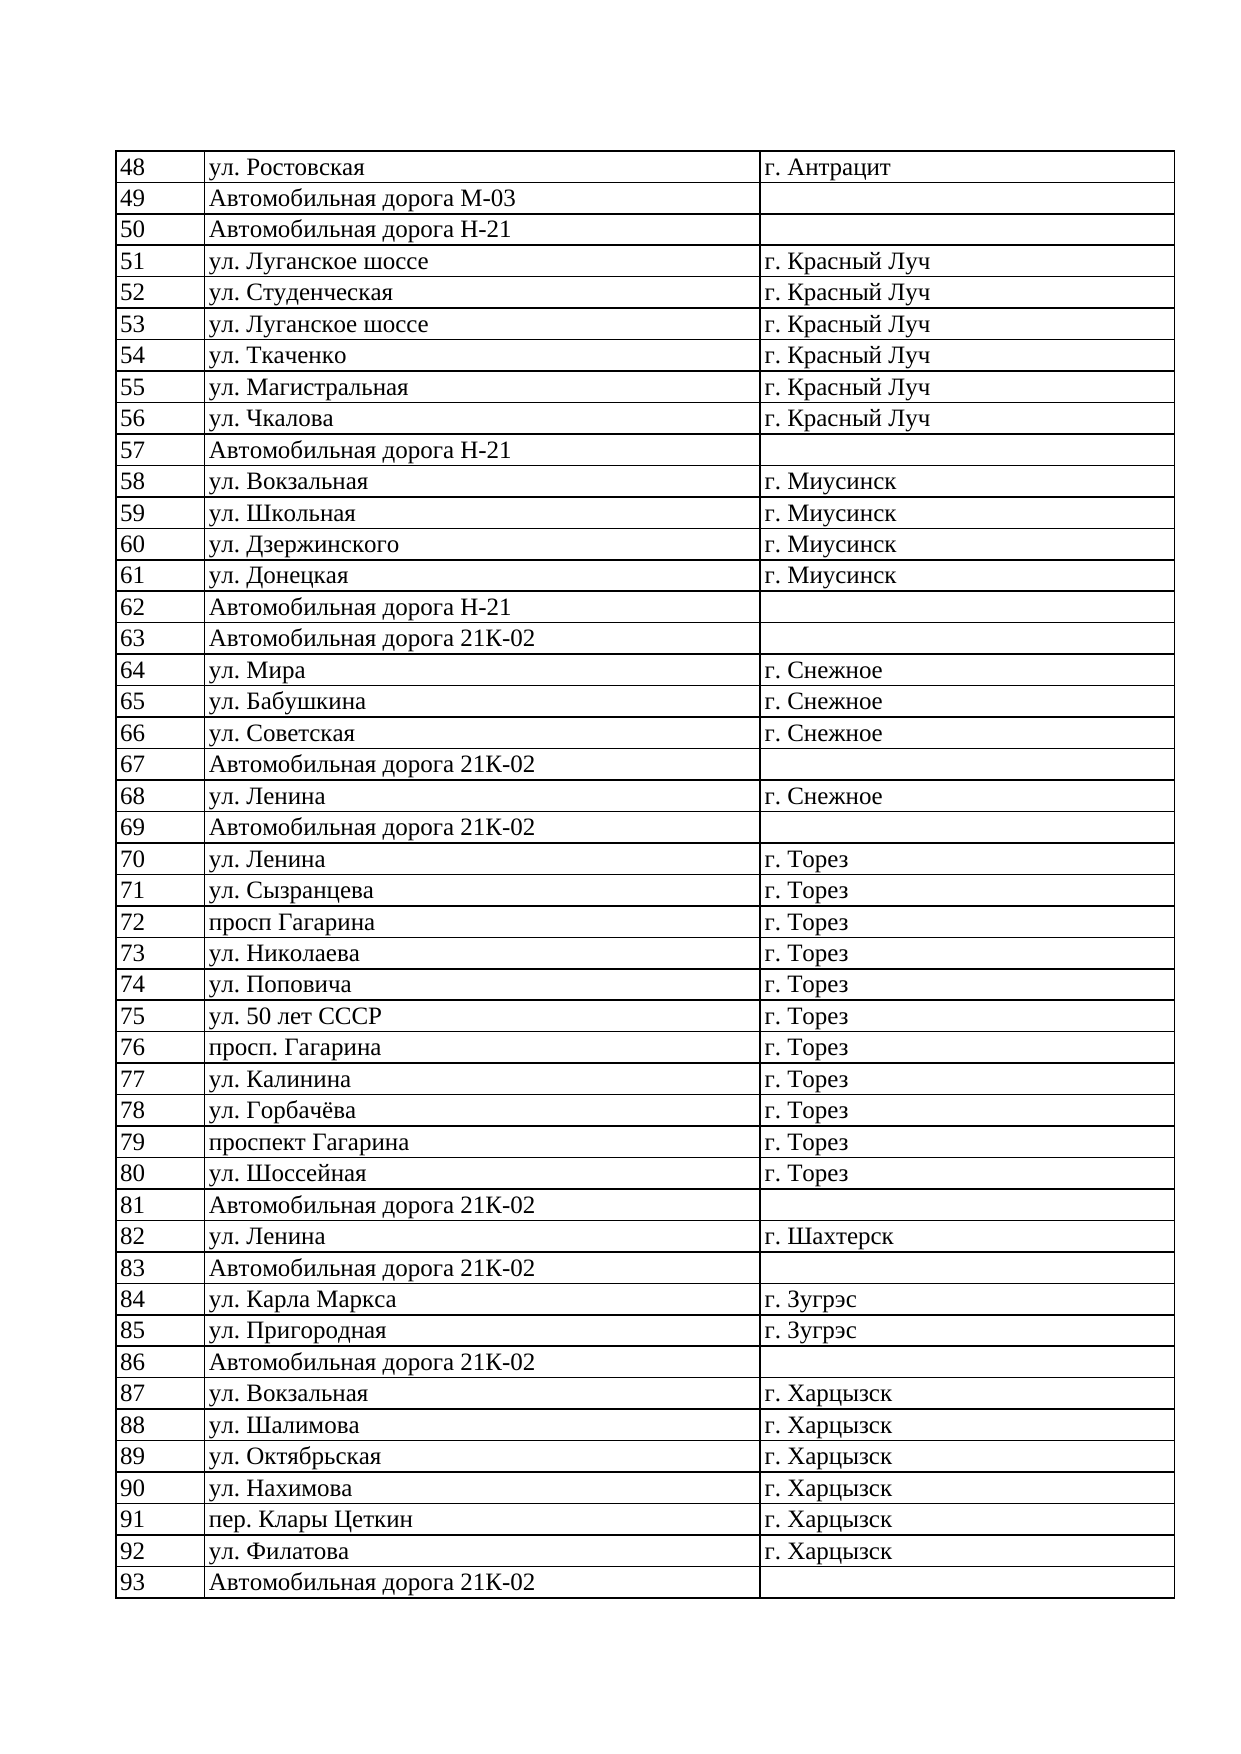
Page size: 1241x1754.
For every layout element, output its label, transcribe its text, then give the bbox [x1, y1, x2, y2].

table_cell г. Харцызск [761, 1441, 1174, 1471]
table_cell Автомобильная дорога М-03 [205, 183, 759, 213]
table_cell ул. Ленина [205, 781, 759, 811]
table_cell 61 [117, 561, 204, 590]
table_cell 67 [117, 749, 204, 779]
table_cell [761, 1567, 1174, 1597]
table_cell г. Торез [761, 1032, 1174, 1062]
table_cell г. Харцызск [761, 1473, 1174, 1503]
table_cell [761, 435, 1174, 464]
table_cell 80 [117, 1158, 204, 1188]
table_cell 73 [117, 938, 204, 968]
table_cell г. Торез [761, 844, 1174, 873]
table_cell [761, 1190, 1174, 1219]
table_cell ул. Шалимова [205, 1410, 759, 1440]
table_cell г. Торез [761, 1095, 1174, 1125]
table_cell 53 [117, 309, 204, 339]
table_cell 81 [117, 1190, 204, 1219]
table_cell 57 [117, 435, 204, 464]
table_cell ул. Вокзальная [205, 466, 759, 496]
table_cell г. Торез [761, 1001, 1174, 1031]
table_cell [761, 749, 1174, 779]
table_cell г. Красный Луч [761, 277, 1174, 307]
table_cell г. Торез [761, 970, 1174, 999]
table_cell г. Красный Луч [761, 372, 1174, 402]
table_cell 82 [117, 1221, 204, 1251]
table_cell 76 [117, 1032, 204, 1062]
table_cell г. Торез [761, 907, 1174, 936]
table_cell 72 [117, 907, 204, 936]
table_cell Автомобильная дорога 21К-02 [205, 1253, 759, 1282]
table_cell 69 [117, 812, 204, 842]
table_cell г. Харцызск [761, 1536, 1174, 1566]
table_cell 59 [117, 498, 204, 527]
table_cell 74 [117, 970, 204, 999]
table_cell [761, 215, 1174, 244]
table_cell Автомобильная дорога Н-21 [205, 435, 759, 464]
table_cell ул. Чкалова [205, 403, 759, 433]
table_cell [761, 812, 1174, 842]
table_cell ул. Ростовская [205, 152, 759, 181]
table_cell ул. Бабушкина [205, 686, 759, 716]
table_cell ул. Донецкая [205, 561, 759, 590]
table_cell 68 [117, 781, 204, 811]
table_cell ул. Карла Маркса [205, 1284, 759, 1314]
table_cell Автомобильная дорога 21К-02 [205, 1567, 759, 1597]
table_cell 83 [117, 1253, 204, 1282]
table_cell г. Торез [761, 1158, 1174, 1188]
table_cell [761, 183, 1174, 213]
table_cell г. Снежное [761, 655, 1174, 685]
table_cell г. Торез [761, 1127, 1174, 1157]
table_cell г. Красный Луч [761, 403, 1174, 433]
table_cell 84 [117, 1284, 204, 1314]
table_cell г. Миусинск [761, 466, 1174, 496]
table_cell ул. Луганское шоссе [205, 246, 759, 276]
table_cell 71 [117, 875, 204, 905]
table_cell 92 [117, 1536, 204, 1566]
table_cell ул. Магистральная [205, 372, 759, 402]
table_cell Автомобильная дорога 21К-02 [205, 1347, 759, 1377]
table_cell 66 [117, 718, 204, 748]
table_cell г. Зугрэс [761, 1284, 1174, 1314]
table_cell [761, 623, 1174, 653]
table_cell 64 [117, 655, 204, 685]
table_cell ул. Мира [205, 655, 759, 685]
table_cell 77 [117, 1064, 204, 1094]
table_cell [761, 592, 1174, 622]
table_cell [761, 1253, 1174, 1282]
table_cell 51 [117, 246, 204, 276]
table_cell ул. Ленина [205, 844, 759, 873]
table_cell Автомобильная дорога Н-21 [205, 215, 759, 244]
table_cell 75 [117, 1001, 204, 1031]
table_cell 49 [117, 183, 204, 213]
table_cell г. Торез [761, 875, 1174, 905]
table_cell г. Снежное [761, 781, 1174, 811]
table_cell г. Снежное [761, 686, 1174, 716]
table_cell Автомобильная дорога 21К-02 [205, 623, 759, 653]
table_cell Автомобильная дорога 21К-02 [205, 1190, 759, 1219]
table_cell 89 [117, 1441, 204, 1471]
table_cell г. Миусинск [761, 529, 1174, 559]
table_cell 60 [117, 529, 204, 559]
table_cell 52 [117, 277, 204, 307]
table_cell ул. 50 лет СССР [205, 1001, 759, 1031]
table_cell 87 [117, 1378, 204, 1408]
table_cell 78 [117, 1095, 204, 1125]
table_cell г. Шахтерск [761, 1221, 1174, 1251]
table_cell г. Миусинск [761, 561, 1174, 590]
table_cell ул. Филатова [205, 1536, 759, 1566]
table_cell г. Снежное [761, 718, 1174, 748]
table_cell 90 [117, 1473, 204, 1503]
table_cell ул. Шоссейная [205, 1158, 759, 1188]
table_cell г. Красный Луч [761, 309, 1174, 339]
table_cell 91 [117, 1504, 204, 1534]
table_cell ул. Пригородная [205, 1316, 759, 1345]
table_cell 55 [117, 372, 204, 402]
table_cell ул. Горбачёва [205, 1095, 759, 1125]
table_cell 54 [117, 340, 204, 370]
table_cell 85 [117, 1316, 204, 1345]
table_cell г. Красный Луч [761, 246, 1174, 276]
table_cell Автомобильная дорога 21К-02 [205, 749, 759, 779]
table_cell ул. Луганское шоссе [205, 309, 759, 339]
table_cell г. Антрацит [761, 152, 1174, 181]
table_cell 48 [117, 152, 204, 181]
table_cell г. Харцызск [761, 1378, 1174, 1408]
table_cell 58 [117, 466, 204, 496]
table_cell г. Зугрэс [761, 1316, 1174, 1345]
table_cell Автомобильная дорога 21К-02 [205, 812, 759, 842]
table_cell г. Харцызск [761, 1504, 1174, 1534]
table_cell просп. Гагарина [205, 1032, 759, 1062]
table_cell г. Красный Луч [761, 340, 1174, 370]
table_cell ул. Школьная [205, 498, 759, 527]
table_cell ул. Вокзальная [205, 1378, 759, 1408]
table_cell г. Миусинск [761, 498, 1174, 527]
table_cell просп Гагарина [205, 907, 759, 936]
table_cell ул. Студенческая [205, 277, 759, 307]
table_cell 93 [117, 1567, 204, 1597]
table_cell пер. Клары Цеткин [205, 1504, 759, 1534]
table_cell 70 [117, 844, 204, 873]
table_cell 50 [117, 215, 204, 244]
table_cell Автомобильная дорога Н-21 [205, 592, 759, 622]
table_cell 88 [117, 1410, 204, 1440]
table_cell ул. Сызранцева [205, 875, 759, 905]
table_cell [761, 1347, 1174, 1377]
table_cell ул. Советская [205, 718, 759, 748]
table_cell 63 [117, 623, 204, 653]
table_cell 56 [117, 403, 204, 433]
table_cell г. Харцызск [761, 1410, 1174, 1440]
table_cell ул. Нахимова [205, 1473, 759, 1503]
table_cell ул. Ленина [205, 1221, 759, 1251]
table_cell ул. Октябрьская [205, 1441, 759, 1471]
table_cell 62 [117, 592, 204, 622]
table_cell 79 [117, 1127, 204, 1157]
table_cell ул. Ткаченко [205, 340, 759, 370]
table_cell г. Торез [761, 938, 1174, 968]
table_cell 65 [117, 686, 204, 716]
table_cell 86 [117, 1347, 204, 1377]
table_cell проспект Гагарина [205, 1127, 759, 1157]
table_cell ул. Дзержинского [205, 529, 759, 559]
table_cell г. Торез [761, 1064, 1174, 1094]
table_cell ул. Николаева [205, 938, 759, 968]
table_cell ул. Калинина [205, 1064, 759, 1094]
table_cell ул. Поповича [205, 970, 759, 999]
